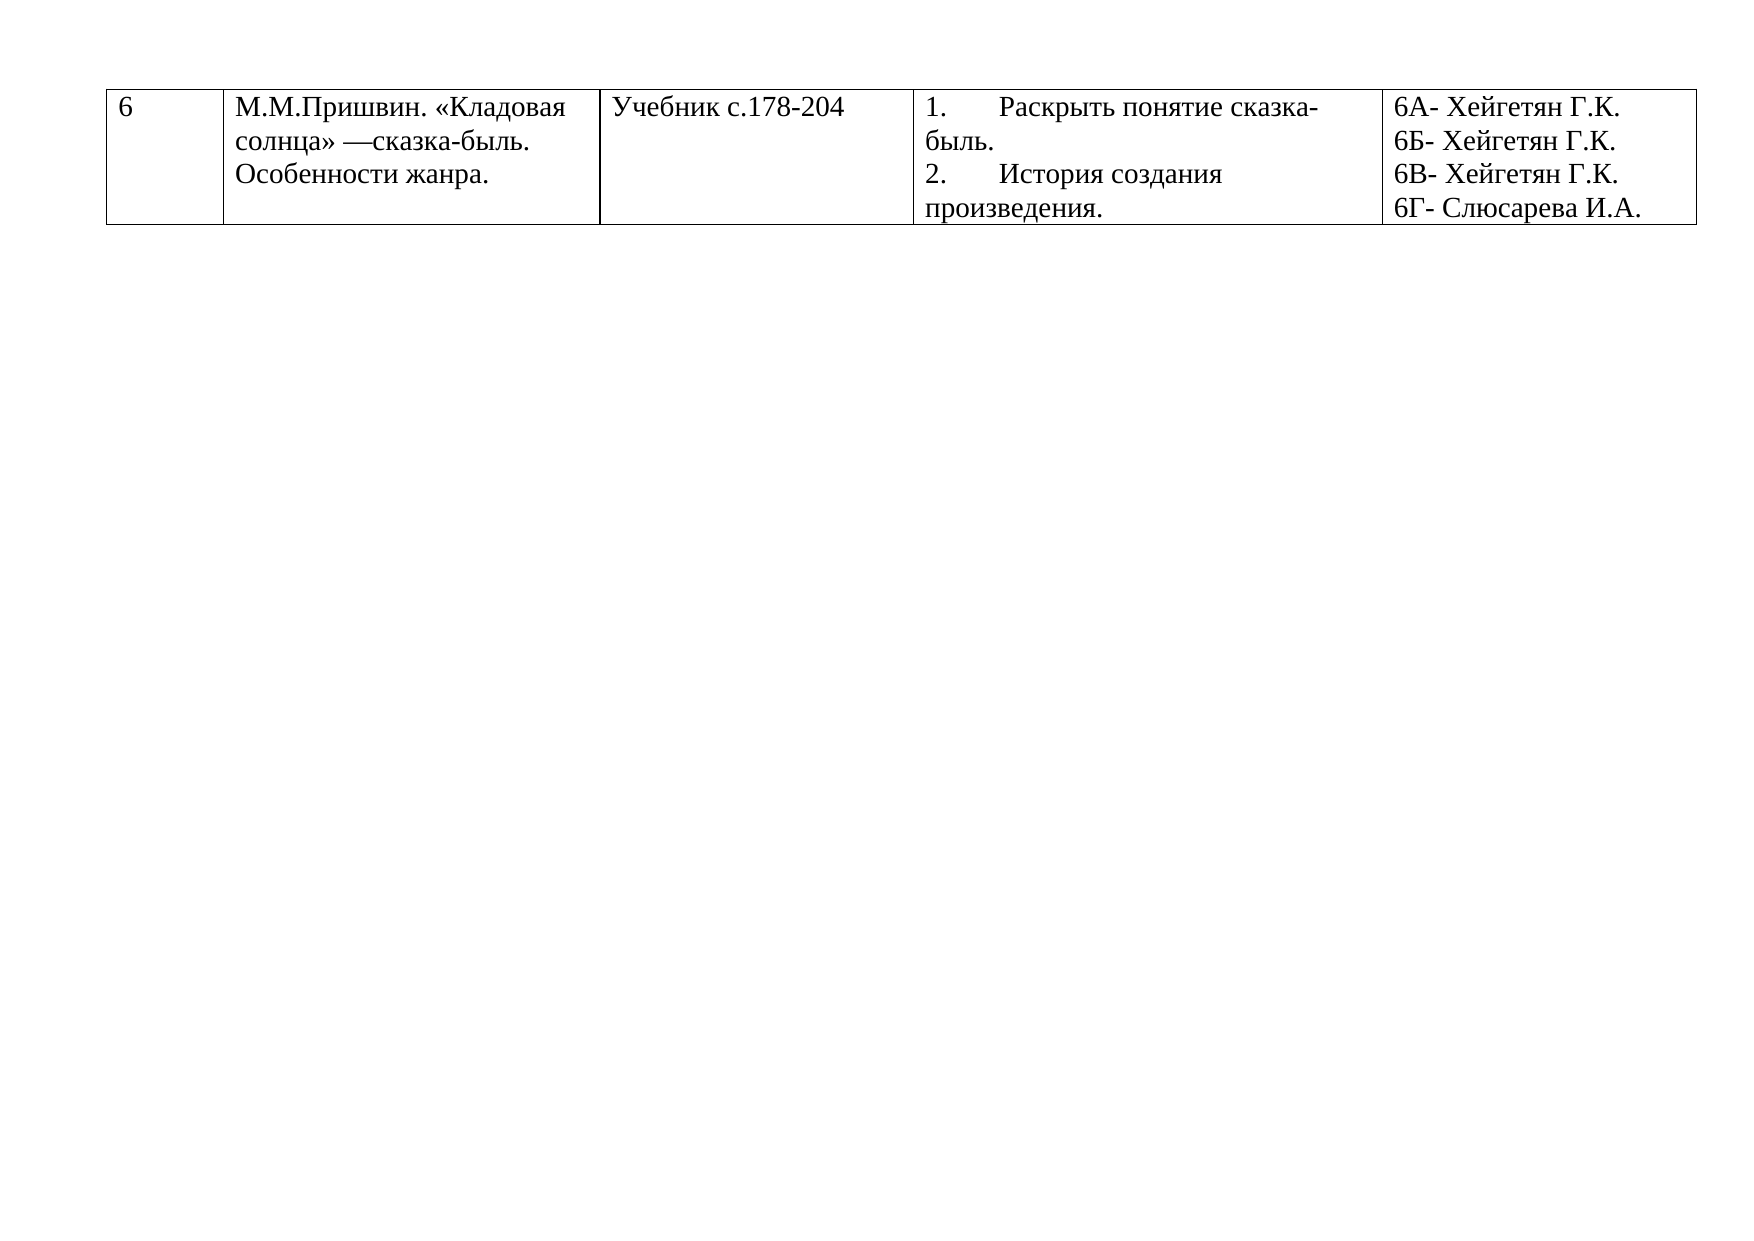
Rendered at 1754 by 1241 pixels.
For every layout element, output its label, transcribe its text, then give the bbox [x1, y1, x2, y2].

table_cell 6 [107, 90, 223, 224]
table_cell Раскрыть понятие сказка-быль. История создания произведения. [914, 90, 1382, 224]
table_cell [1383, 90, 1696, 224]
table_cell М.М.Пришвин. «Кладовая солнца» —сказка-быль. Особенности жанра. [224, 90, 599, 224]
table_cell Учебник с.178-204 [601, 90, 913, 224]
